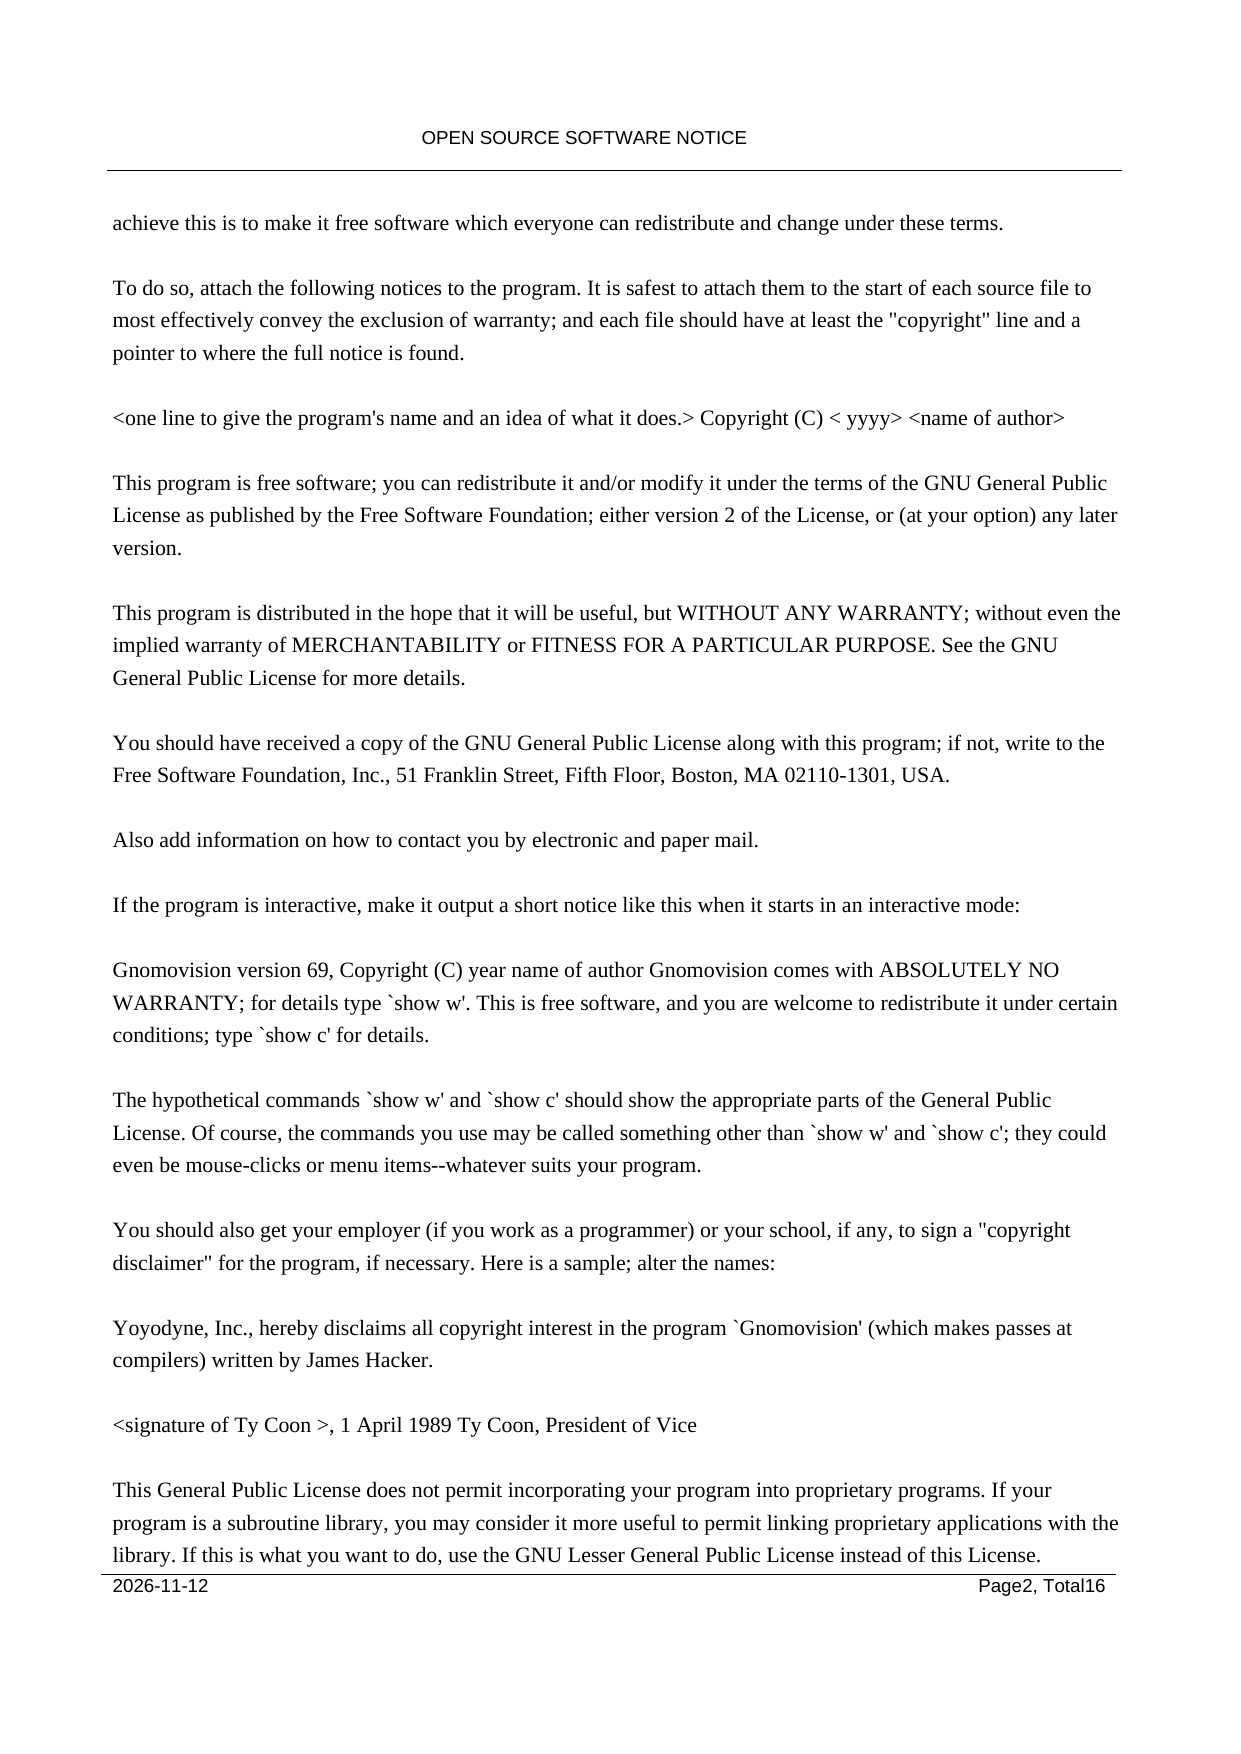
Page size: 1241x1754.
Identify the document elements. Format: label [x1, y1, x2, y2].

text [112, 206, 1128, 1571]
